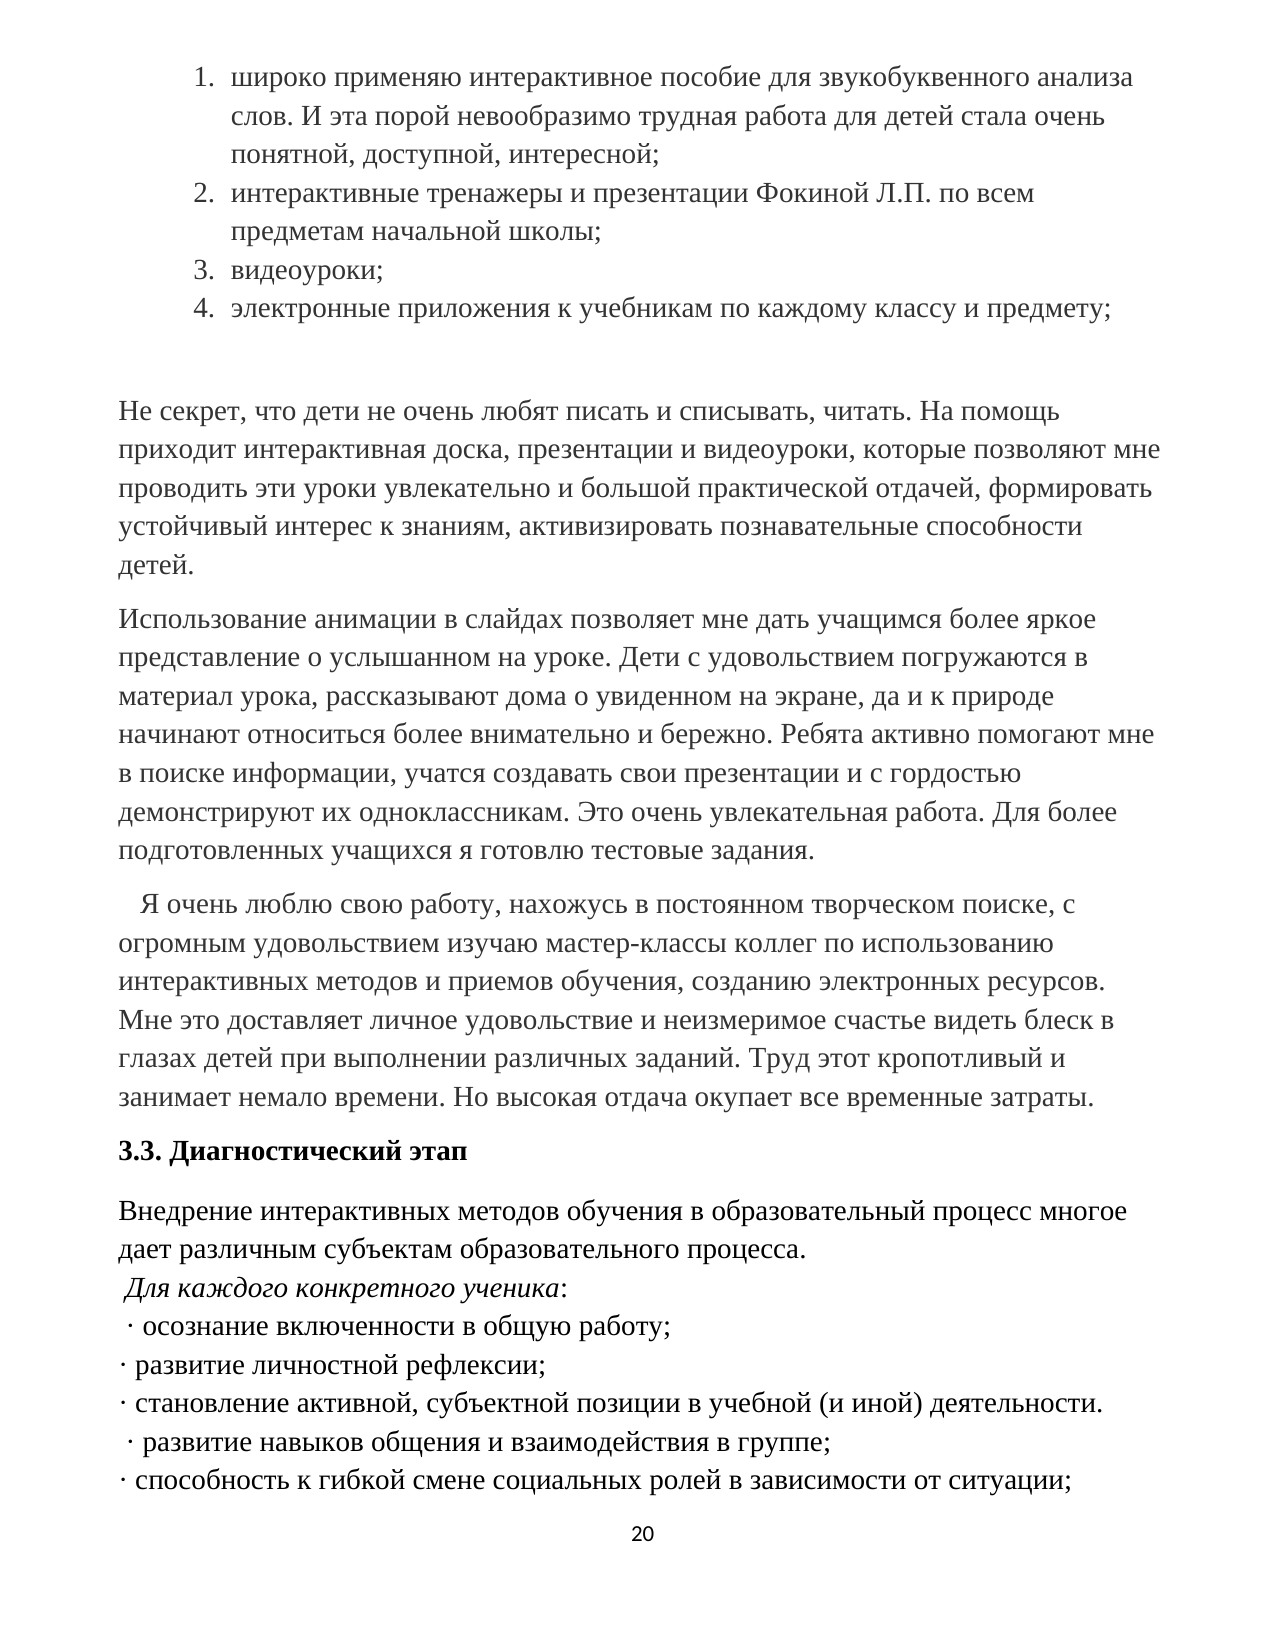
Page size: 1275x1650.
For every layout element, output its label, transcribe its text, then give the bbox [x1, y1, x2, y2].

text Внедрение интерактивных методов обучения в образовательный процесс многое дает различным субъектам образовательного процесса. [118, 1193, 1167, 1265]
list широко применяю интерактивное пособие для звукобуквенного анализа слов. И эта порой невообразимо трудная работа для детей стала очень понятной, доступной, интересной; [193, 59, 1167, 170]
list интерактивные тренажеры и презентации Фокиной Л.П. по всем предметам начальной школы; [193, 175, 1167, 247]
text · становление активной, субъектной позиции в учебной (и иной) деятельности. [118, 1385, 1167, 1419]
text 3.3. Диагностический этап [118, 1133, 1167, 1167]
text · осознание включенности в общую работу; [118, 1308, 1167, 1342]
list видеоуроки; [193, 252, 1167, 285]
list электронные приложения к учебникам по каждому классу и предмету; [193, 290, 1167, 324]
text Использование анимации в слайдах позволяет мне дать учащимся более яркое представление о услышанном на уроке. Дети с удовольствием погружаются в материал урока, рассказывают дома о увиденном на экране, да и к природе начинают относиться более внимательно и бережно. Ребята активно помогают мне в поиске информации, учатся создавать свои презентации и с гордостью демонстрируют их одноклассникам. Это очень увлекательная работа. Для более подготовленных учащихся я готовлю тестовые задания. [118, 601, 1167, 866]
text · развитие навыков общения и взаимодействия в группе; [118, 1424, 1167, 1457]
text Не секрет, что дети не очень любят писать и списывать, читать. На помощь приходит интерактивная доска, презентации и видеоуроки, которые позволяют мне проводить эти уроки увлекательно и большой практической отдачей, формировать устойчивый интерес к знаниям, активизировать познавательные способности детей. [118, 393, 1167, 580]
text · способность к гибкой смене социальных ролей в зависимости от ситуации; [118, 1462, 1167, 1496]
text Для каждого конкретного ученика: [118, 1270, 1167, 1303]
text · развитие личностной рефлексии; [118, 1347, 1167, 1380]
text Я очень люблю свою работу, нахожусь в постоянном творческом поиске, с огромным удовольствием изучаю мастер-классы коллег по использованию интерактивных методов и приемов обучения, созданию электронных ресурсов. Мне это доставляет личное удовольствие и неизмеримое счастье видеть блеск в глазах детей при выполнении различных заданий. Труд этот кропотливый и занимает немало времени. Но высокая отдача окупает все временные затраты. [118, 886, 1167, 1113]
